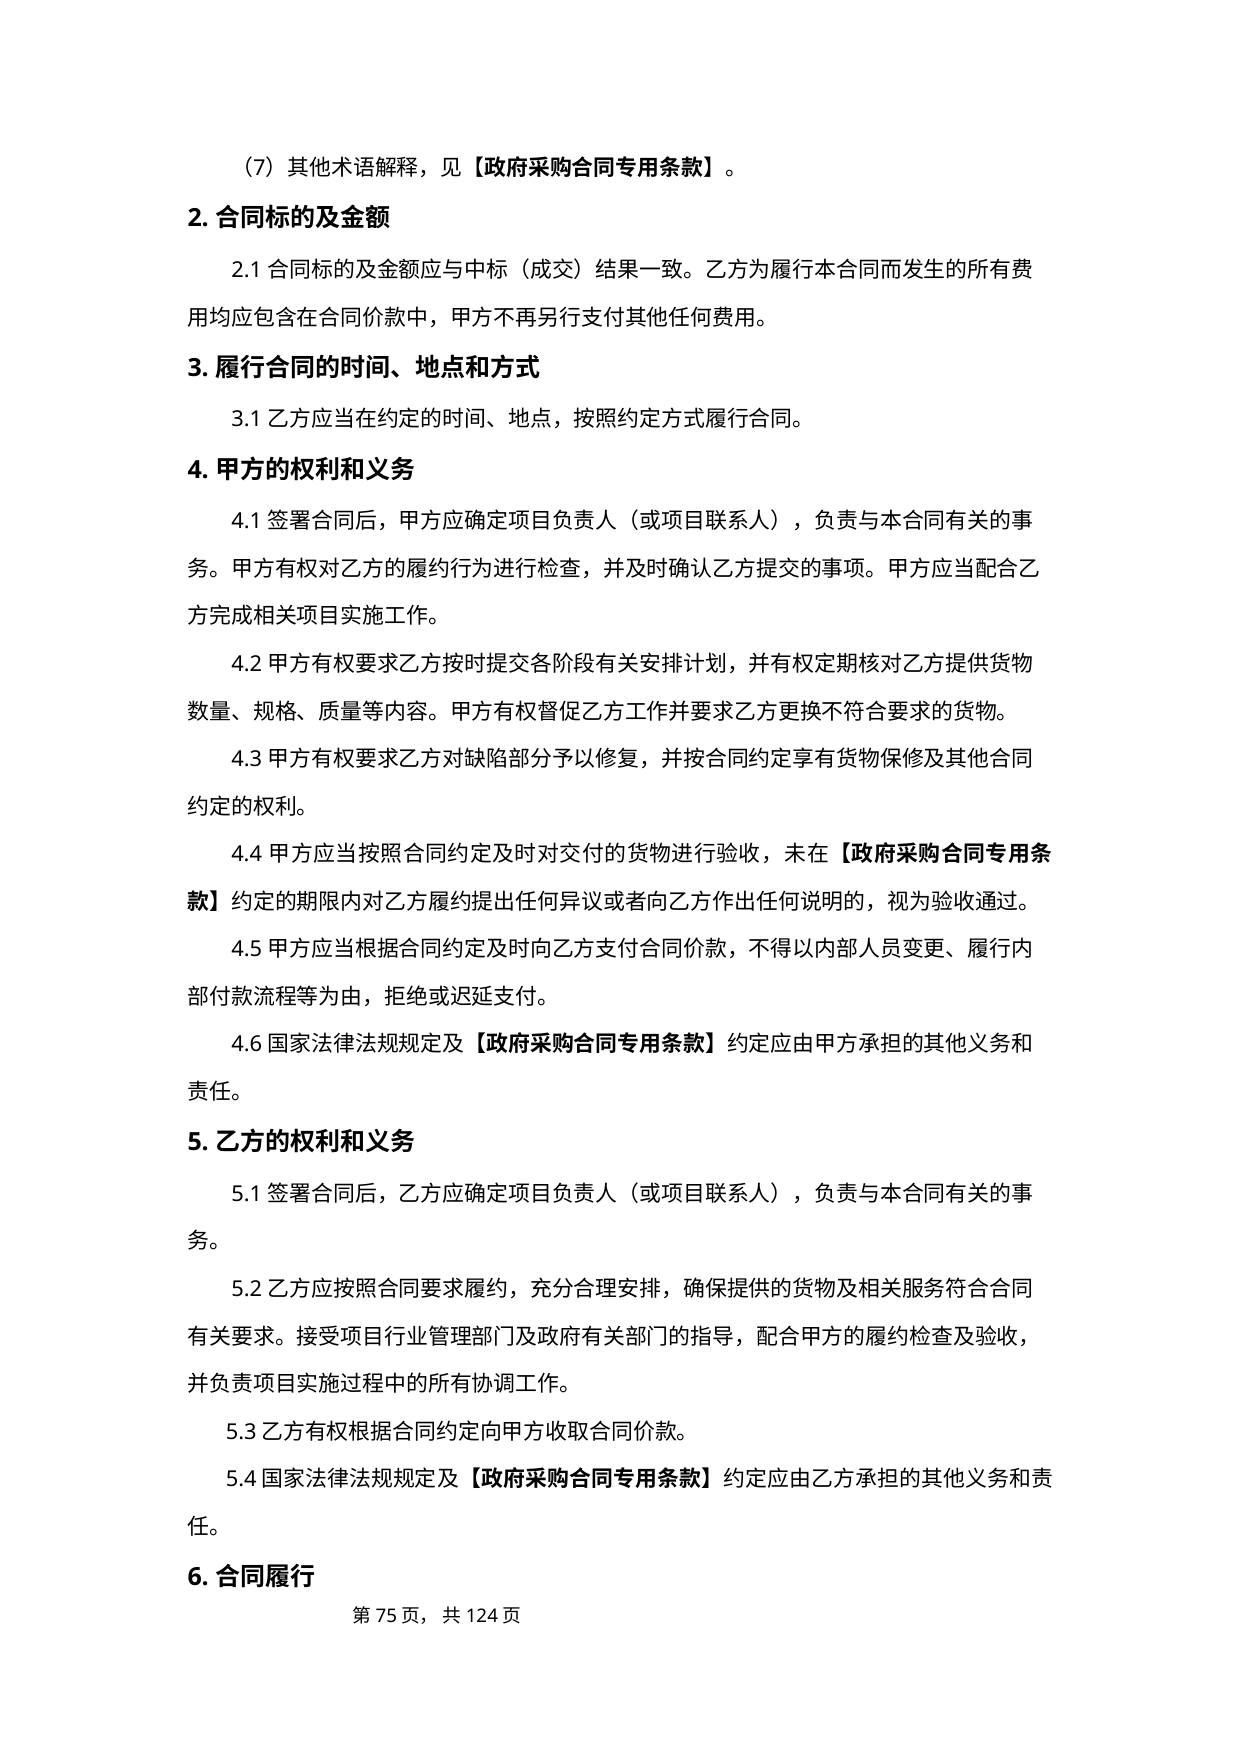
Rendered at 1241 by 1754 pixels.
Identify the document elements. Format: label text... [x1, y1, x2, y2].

text 4. 甲方的权利和义务 [187, 449, 1053, 485]
text 4.2 甲方有权要求乙方按时提交各阶段有关安排计划，并有权定期核对乙方提供货物数量、规格、质量等内容。甲方有权督促乙方工作并要求乙方更换不符合要求的货物。 [187, 646, 1053, 725]
text 5.3乙方有权根据合同约定向甲方收取合同价款。 [187, 1414, 1053, 1445]
text 5.4国家法律法规规定及【政府采购合同专用条款】约定应由乙方承担的其他义务和责任。 [187, 1461, 1053, 1541]
text 4.3 甲方有权要求乙方对缺陷部分予以修复，并按合同约定享有货物保修及其他合同约定的权利。 [187, 741, 1053, 820]
text 4.4 甲方应当按照合同约定及时对交付的货物进行验收，未在【政府采购合同专用条款】约定的期限内对乙方履约提出任何异议或者向乙方作出任何说明的，视为验收通过。 [187, 836, 1053, 916]
text 5. 乙方的权利和义务 [187, 1122, 1053, 1158]
text 4.1 签署合同后，甲方应确定项目负责人（或项目联系人），负责与本合同有关的事务。甲方有权对乙方的履约行为进行检查，并及时确认乙方提交的事项。甲方应当配合乙方完成相关项目实施工作。 [187, 503, 1053, 630]
text 3.1 乙方应当在约定的时间、地点，按照约定方式履行合同。 [187, 401, 1053, 433]
text （7）其他术语解释，见【政府采购合同专用条款】。 [187, 150, 1053, 182]
text 3. 履行合同的时间、地点和方式 [187, 347, 1053, 383]
text 5.1 签署合同后，乙方应确定项目负责人（或项目联系人），负责与本合同有关的事务。 [187, 1176, 1053, 1255]
text 5.2 乙方应按照合同要求履约，充分合理安排，确保提供的货物及相关服务符合合同有关要求。接受项目行业管理部门及政府有关部门的指导，配合甲方的履约检查及验收，并负责项目实施过程中的所有协调工作。 [187, 1271, 1053, 1398]
text 4.6 国家法律法规规定及【政府采购合同专用条款】约定应由甲方承担的其他义务和责任。 [187, 1026, 1053, 1106]
list 合同履行 [187, 1556, 1053, 1593]
text 4.5 甲方应当根据合同约定及时向乙方支付合同价款，不得以内部人员变更、履行内部付款流程等为由，拒绝或迟延支付。 [187, 931, 1053, 1011]
list 合同标的及金额 [187, 198, 1053, 234]
text 2.1 合同标的及金额应与中标（成交）结果一致。乙方为履行本合同而发生的所有费用均应包含在合同价款中，甲方不再另行支付其他任何费用。 [187, 252, 1053, 331]
